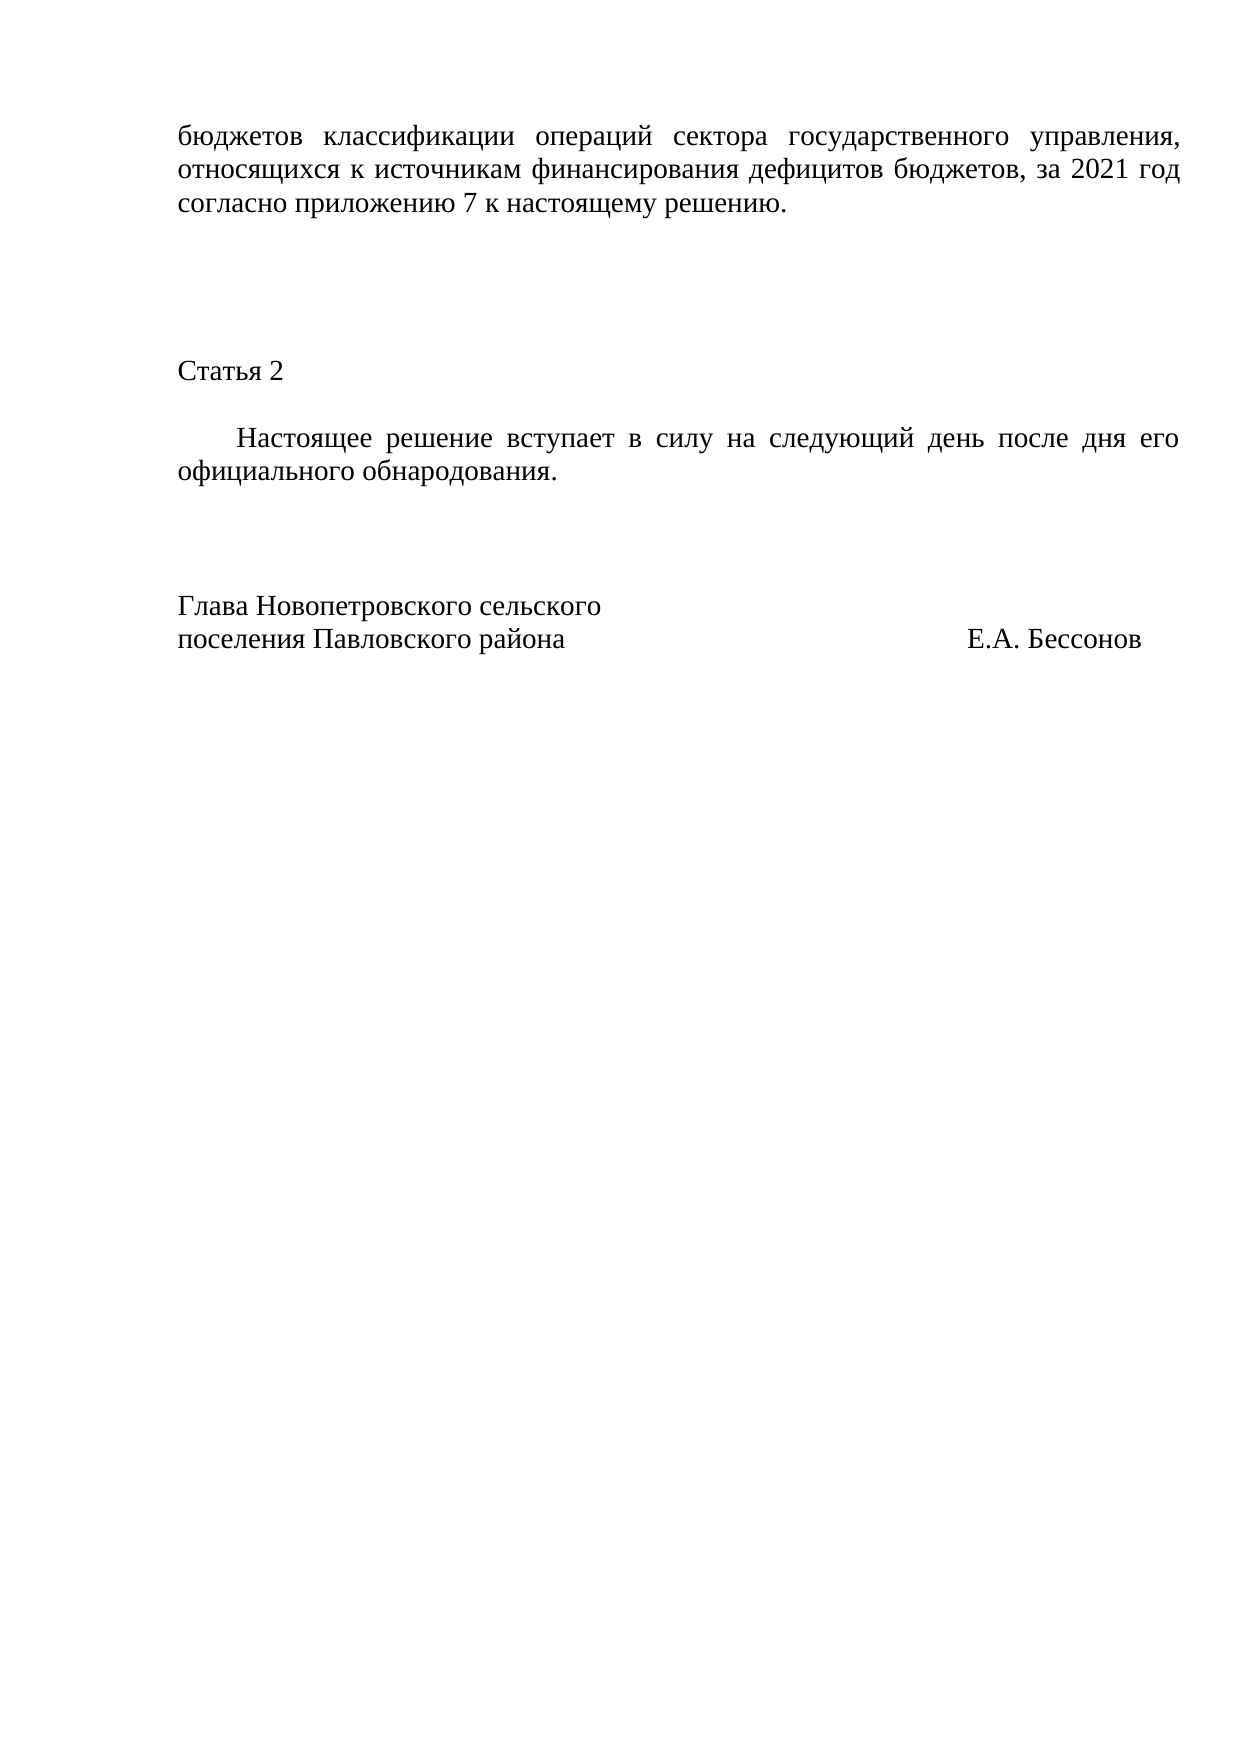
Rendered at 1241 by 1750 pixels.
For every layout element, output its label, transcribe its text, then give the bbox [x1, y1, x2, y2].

text Настоящее решение вступает в силу на следующий день после дня его официального обнародования. [177, 420, 1181, 487]
text Статья 2 [177, 353, 1181, 386]
text поселения Павловского района Е.А. Бессонов [177, 621, 1181, 655]
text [177, 118, 1181, 219]
text Глава Новопетровского сельского [177, 588, 1181, 621]
